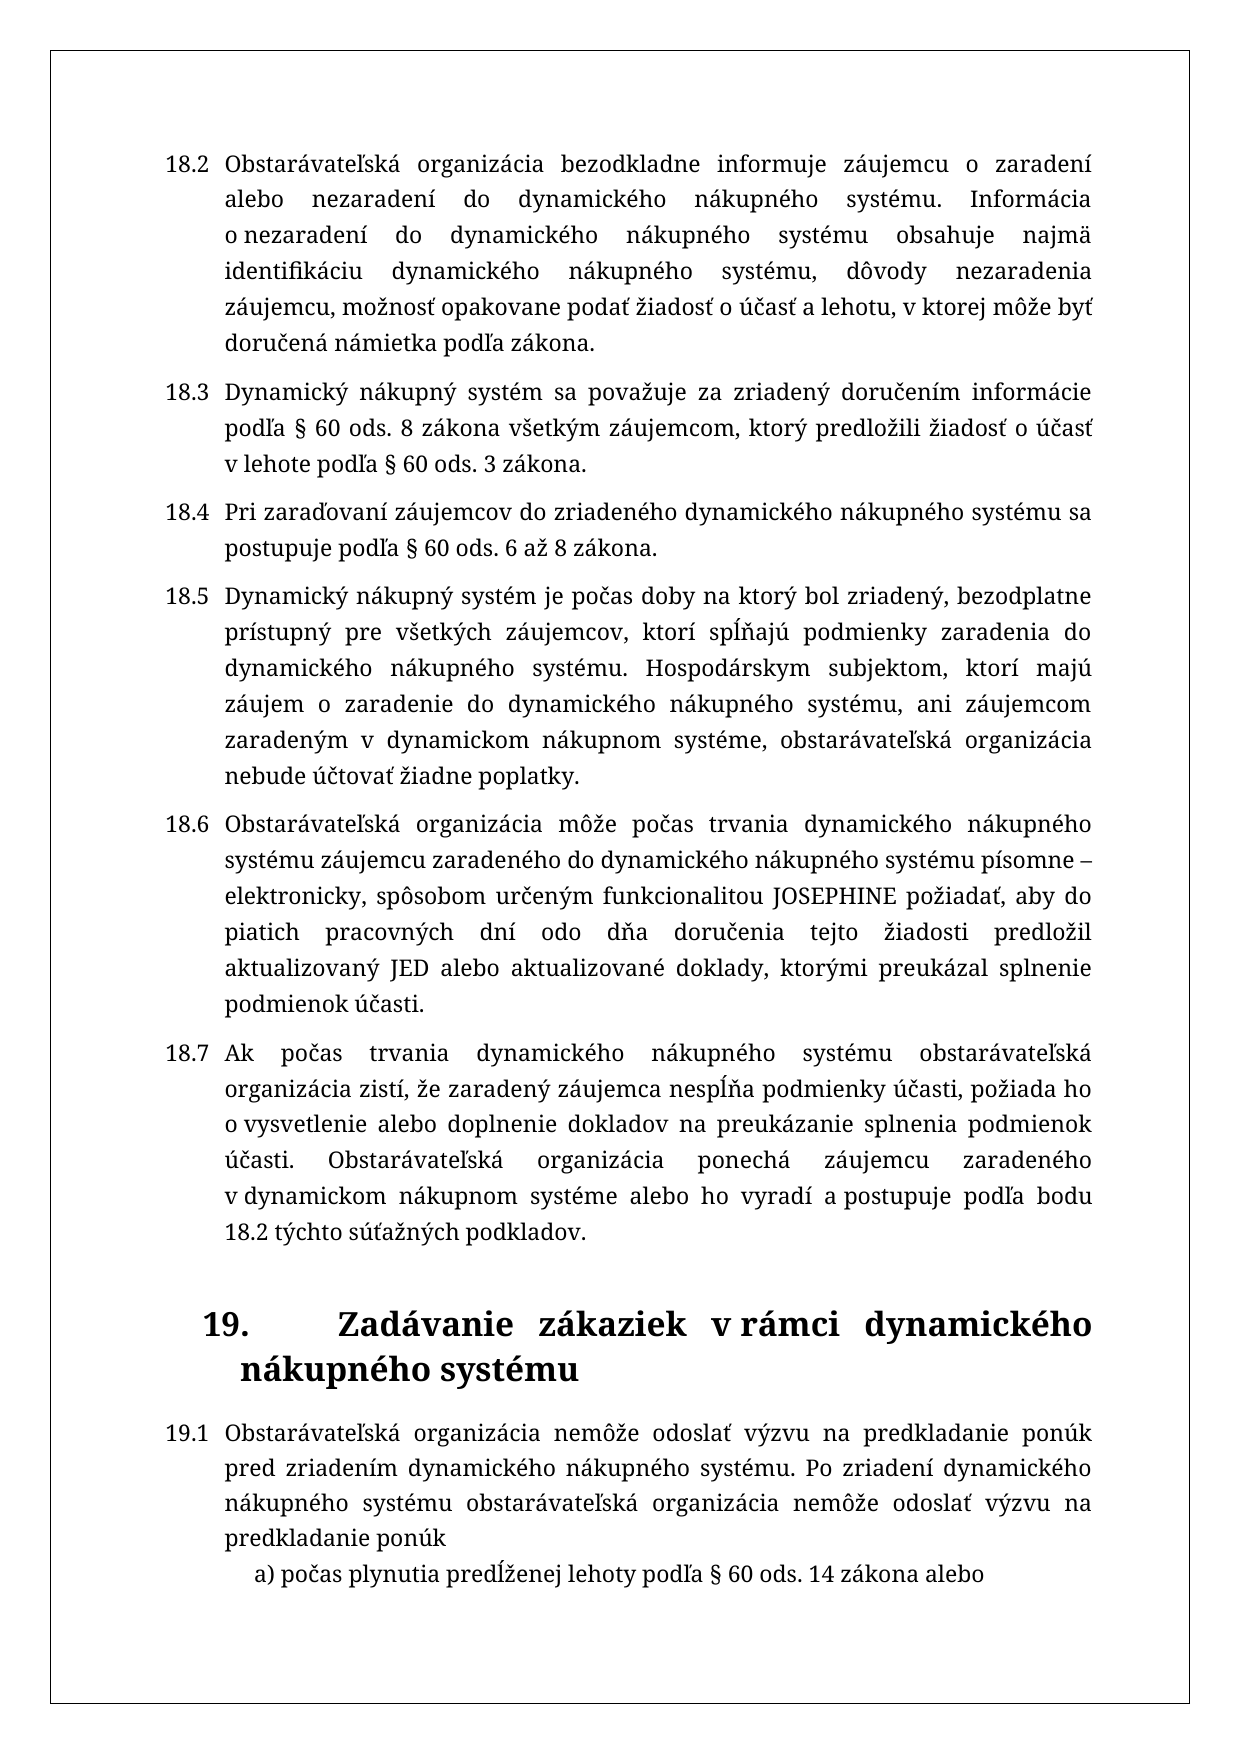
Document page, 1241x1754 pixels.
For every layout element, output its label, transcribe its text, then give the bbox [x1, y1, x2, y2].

text 18.3 Dynamický nákupný systém sa považuje za zriadený doručením informácie podľa § 60 ods. 8 zákona všetkým záujemcom, ktorý predložili žiadosť o účasť v lehote podľa § 60 ods. 3 zákona. [165, 376, 1093, 479]
text a) počas plynutia predĺženej lehoty podľa § 60 ods. 14 zákona alebo [254, 1558, 1093, 1589]
text 19.1 Obstarávateľská organizácia nemôže odoslať výzvu na predkladanie ponúk pred zriadením dynamického nákupného systému. Po zriadení dynamického nákupného systému obstarávateľská organizácia nemôže odoslať výzvu na predkladanie ponúk [165, 1416, 1093, 1554]
text 18.5 Dynamický nákupný systém je počas doby na ktorý bol zriadený, bezodplatne prístupný pre všetkých záujemcov, ktorí spĺňajú podmienky zaradenia do dynamického nákupného systému. Hospodárskym subjektom, ktorí majú záujem o zaradenie do dynamického nákupného systému, ani záujemcom zaradeným v dynamickom nákupnom systéme, obstarávateľská organizácia nebude účtovať žiadne poplatky. [165, 580, 1093, 791]
text 18.6 Obstarávateľská organizácia môže počas trvania dynamického nákupného systému záujemcu zaradeného do dynamického nákupného systému písomne – elektronicky, spôsobom určeným funkcionalitou JOSEPHINE požiadať, aby do piatich pracovných dní odo dňa doručenia tejto žiadosti predložil aktualizovaný JED alebo aktualizované doklady, ktorými preukázal splnenie podmienok účasti. [165, 808, 1093, 1019]
text 18.4 Pri zaraďovaní záujemcov do zriadeného dynamického nákupného systému sa postupuje podľa § 60 ods. 6 až 8 zákona. [165, 496, 1093, 563]
text 18.2 Obstarávateľská organizácia bezodkladne informuje záujemcu o zaradení alebo nezaradení do dynamického nákupného systému. Informácia o nezaradení do dynamického nákupného systému obsahuje najmä identifikáciu dynamického nákupného systému, dôvody nezaradenia záujemcu, možnosť opakovane podať žiadosť o účasť a lehotu, v ktorej môže byť doručená námietka podľa zákona. [165, 147, 1093, 358]
subtitle Zadávanie zákaziek v rámci dynamického nákupného systému [203, 1301, 1093, 1391]
text 18.7 Ak počas trvania dynamického nákupného systému obstarávateľská organizácia zistí, že zaradený záujemca nespĺňa podmienky účasti, požiada ho o vysvetlenie alebo doplnenie dokladov na preukázanie splnenia podmienok účasti. Obstarávateľská organizácia ponechá záujemcu zaradeného v dynamickom nákupnom systéme alebo ho vyradí a postupuje podľa bodu 18.2 týchto súťažných podkladov. [165, 1037, 1093, 1247]
